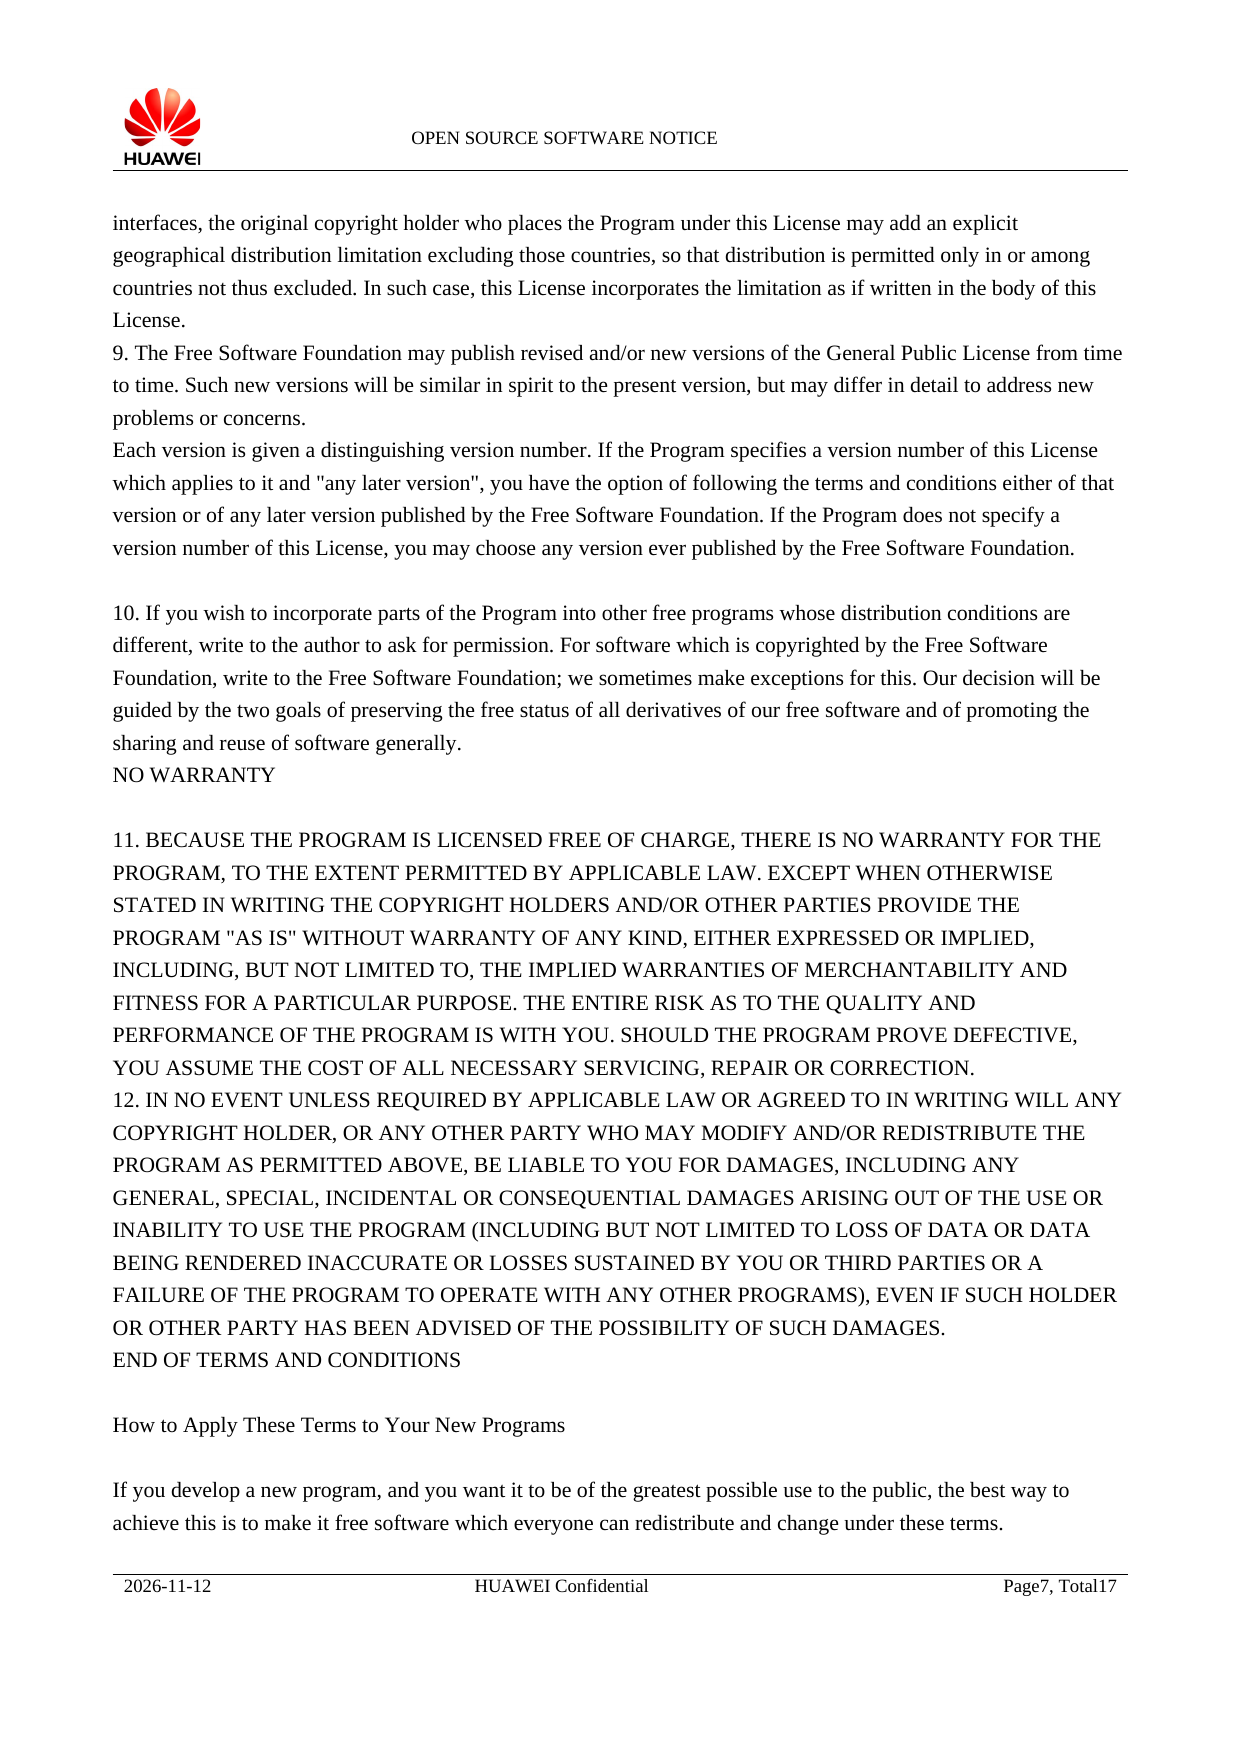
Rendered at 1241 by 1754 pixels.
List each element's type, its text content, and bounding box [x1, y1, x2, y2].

picture [124, 88, 201, 165]
